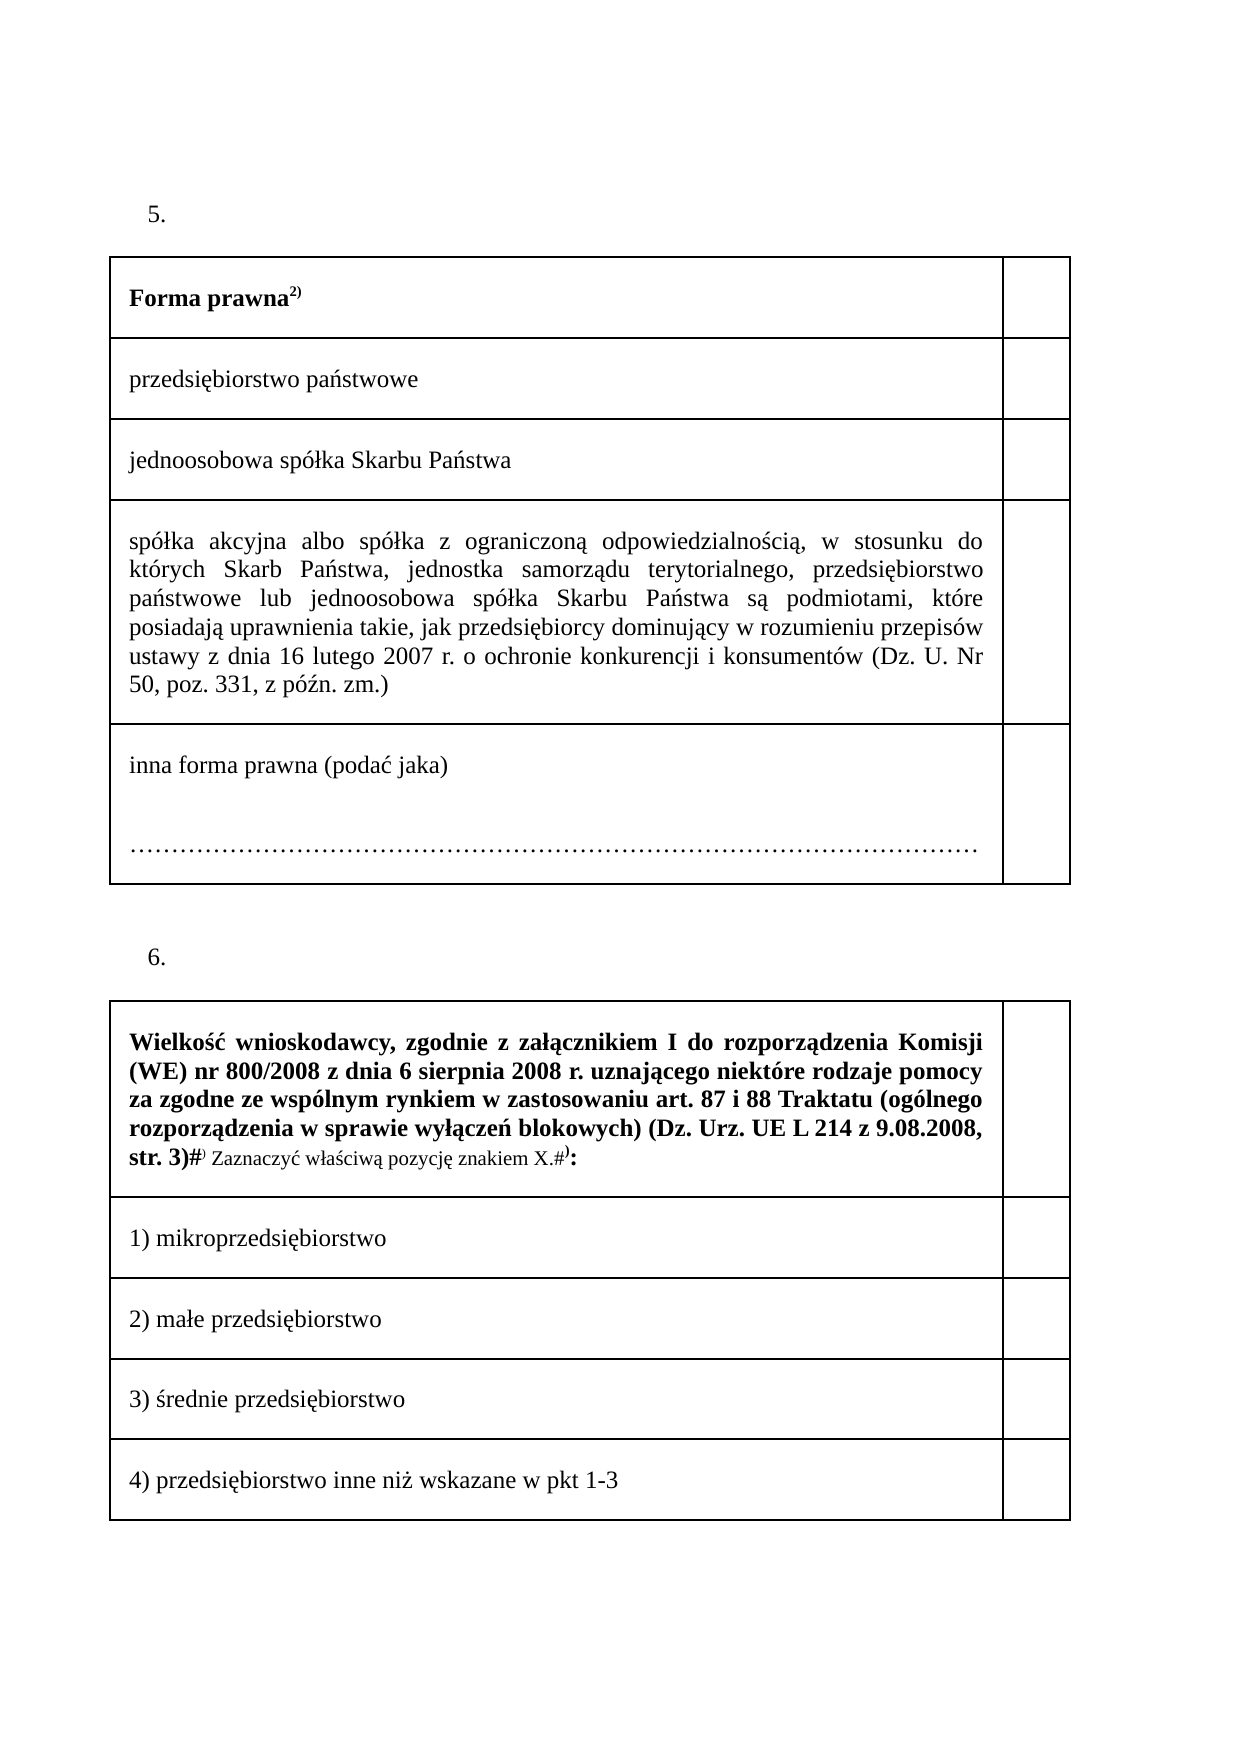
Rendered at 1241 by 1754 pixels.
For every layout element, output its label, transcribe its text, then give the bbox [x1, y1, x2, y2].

table_cell jednoosobowa spółka Skarbu Państwa [111, 420, 1002, 499]
text 6. [147, 942, 1093, 971]
table_cell [1004, 501, 1069, 723]
table_cell 1) mikroprzedsiębiorstwo [111, 1198, 1002, 1277]
table_header Wielkość wnioskodawcy, zgodnie z załącznikiem I do rozporządzenia Komisji (WE) nr 800/2008 z dnia 6 sierpnia 2008 r. uznającego niektóre rodzaje pomocy za zgodne ze wspólnym rynkiem w zastosowaniu art. 87 i 88 Traktatu (ogólnego rozporządzenia w sprawie wyłączeń blokowych) (Dz. Urz. UE L 214 z 9.08.2008, str. 3)#) Zaznaczyć właściwą pozycję znakiem X.#): [111, 1002, 1002, 1196]
table_header [1004, 1002, 1069, 1196]
table_cell [1004, 1198, 1069, 1277]
table_cell [1004, 1440, 1069, 1519]
table_cell 3) średnie przedsiębiorstwo [111, 1360, 1002, 1438]
table_cell 2) małe przedsiębiorstwo [111, 1279, 1002, 1357]
table_cell [1004, 339, 1069, 418]
table_cell [1004, 725, 1069, 883]
table_cell [1004, 420, 1069, 499]
table_cell przedsiębiorstwo państwowe [111, 339, 1002, 418]
table_header [1004, 258, 1069, 337]
table_cell [1004, 1360, 1069, 1438]
table_cell inna forma prawna (podać jaka) ………………………………………………………………………………………… [111, 725, 1002, 883]
text 5. [147, 199, 1093, 227]
table_header Forma prawna2) [111, 258, 1002, 337]
table_cell 4) przedsiębiorstwo inne niż wskazane w pkt 1-3 [111, 1440, 1002, 1519]
table_cell [1004, 1279, 1069, 1357]
table_cell spółka akcyjna albo spółka z ograniczoną odpowiedzialnością, w stosunku do których Skarb Państwa, jednostka samorządu terytorialnego, przedsiębiorstwo państwowe lub jednoosobowa spółka Skarbu Państwa są podmiotami, które posiadają uprawnienia takie, jak przedsiębiorcy dominujący w rozumieniu przepisów ustawy z dnia 16 lutego 2007 r. o ochronie konkurencji i konsumentów (Dz. U. Nr 50, poz. 331, z późn. zm.) [111, 501, 1002, 723]
